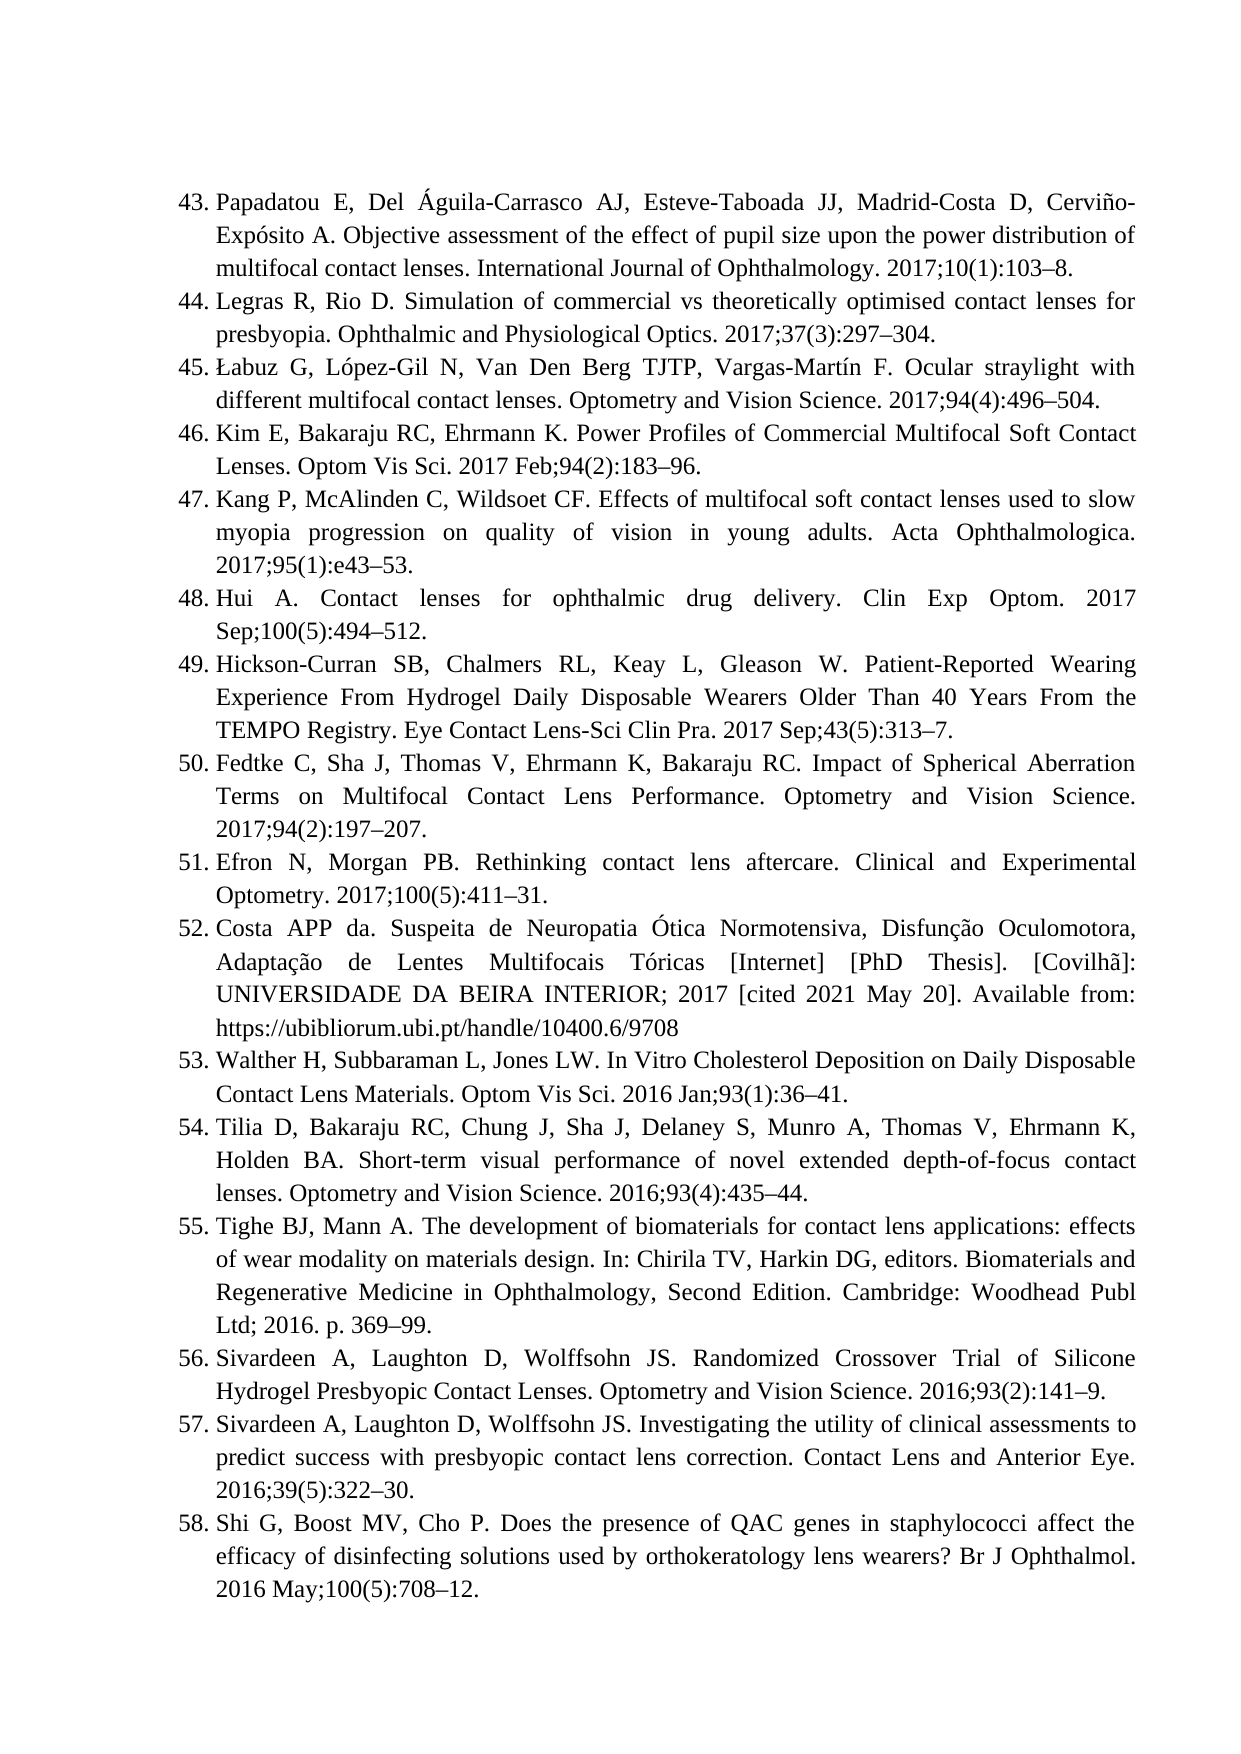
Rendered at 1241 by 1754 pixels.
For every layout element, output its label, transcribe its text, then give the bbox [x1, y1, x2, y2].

list Papadatou E, Del Águila-Carrasco AJ, Esteve-Taboada JJ, Madrid-Costa D, Cerviño- Expósito A. Objective assessment of the effect of pupil size upon the power distribution of multifocal contact lenses. International Journal of Ophthalmology. 2017;10(1):103–8. [178, 187, 1137, 282]
list Legras R, Rio D. Simulation of commercial vs theoretically optimised contact lenses for presbyopia. Ophthalmic and Physiological Optics. 2017;37(3):297–304. [178, 286, 1137, 348]
list Kim E, Bakaraju RC, Ehrmann K. Power Profiles of Commercial Multifocal Soft Contact Lenses. Optom Vis Sci. 2017 Feb;94(2):183–96. [178, 418, 1137, 480]
list Shi G, Boost MV, Cho P. Does the presence of QAC genes in staphylococci affect the efficacy of disinfecting solutions used by orthokeratology lens wearers? Br J Ophthalmol. 2016 May;100(5):708–12. [178, 1508, 1137, 1603]
list Costa APP da. Suspeita de Neuropatia Ótica Normotensiva, Disfunção Oculomotora, Adaptação de Lentes Multifocais Tóricas [Internet] [PhD Thesis]. [Covilhã]: UNIVERSIDADE DA BEIRA INTERIOR; 2017 [cited 2021 May 20]. Available from: https://ubibliorum.ubi.pt/handle/10400.6/9708 [178, 913, 1137, 1041]
list Efron N, Morgan PB. Rethinking contact lens aftercare. Clinical and Experimental Optometry. 2017;100(5):411–31. [178, 847, 1137, 909]
list Sivardeen A, Laughton D, Wolffsohn JS. Randomized Crossover Trial of Silicone Hydrogel Presbyopic Contact Lenses. Optometry and Vision Science. 2016;93(2):141–9. [178, 1343, 1137, 1404]
list Kang P, McAlinden C, Wildsoet CF. Effects of multifocal soft contact lenses used to slow myopia progression on quality of vision in young adults. Acta Ophthalmologica. 2017;95(1):e43–53. [178, 484, 1137, 579]
list Walther H, Subbaraman L, Jones LW. In Vitro Cholesterol Deposition on Daily Disposable Contact Lens Materials. Optom Vis Sci. 2016 Jan;93(1):36–41. [178, 1046, 1137, 1107]
list Tighe BJ, Mann A. The development of biomaterials for contact lens applications: effects of wear modality on materials design. In: Chirila TV, Harkin DG, editors. Biomaterials and Regenerative Medicine in Ophthalmology, Second Edition. Cambridge: Woodhead Publ Ltd; 2016. p. 369–99. [178, 1211, 1137, 1338]
list Hickson-Curran SB, Chalmers RL, Keay L, Gleason W. Patient-Reported Wearing Experience From Hydrogel Daily Disposable Wearers Older Than 40 Years From the TEMPO Registry. Eye Contact Lens-Sci Clin Pra. 2017 Sep;43(5):313–7. [178, 649, 1137, 744]
list Sivardeen A, Laughton D, Wolffsohn JS. Investigating the utility of clinical assessments to predict success with presbyopic contact lens correction. Contact Lens and Anterior Eye. 2016;39(5):322–30. [178, 1409, 1137, 1504]
list Hui A. Contact lenses for ophthalmic drug delivery. Clin Exp Optom. 2017 Sep;100(5):494–512. [178, 583, 1137, 645]
list Łabuz G, López-Gil N, Van Den Berg TJTP, Vargas-Martín F. Ocular straylight with different multifocal contact lenses. Optometry and Vision Science. 2017;94(4):496–504. [178, 352, 1137, 414]
list Tilia D, Bakaraju RC, Chung J, Sha J, Delaney S, Munro A, Thomas V, Ehrmann K, Holden BA. Short-term visual performance of novel extended depth-of-focus contact lenses. Optometry and Vision Science. 2016;93(4):435–44. [178, 1112, 1137, 1206]
list Fedtke C, Sha J, Thomas V, Ehrmann K, Bakaraju RC. Impact of Spherical Aberration Terms on Multifocal Contact Lens Performance. Optometry and Vision Science. 2017;94(2):197–207. [178, 748, 1137, 843]
